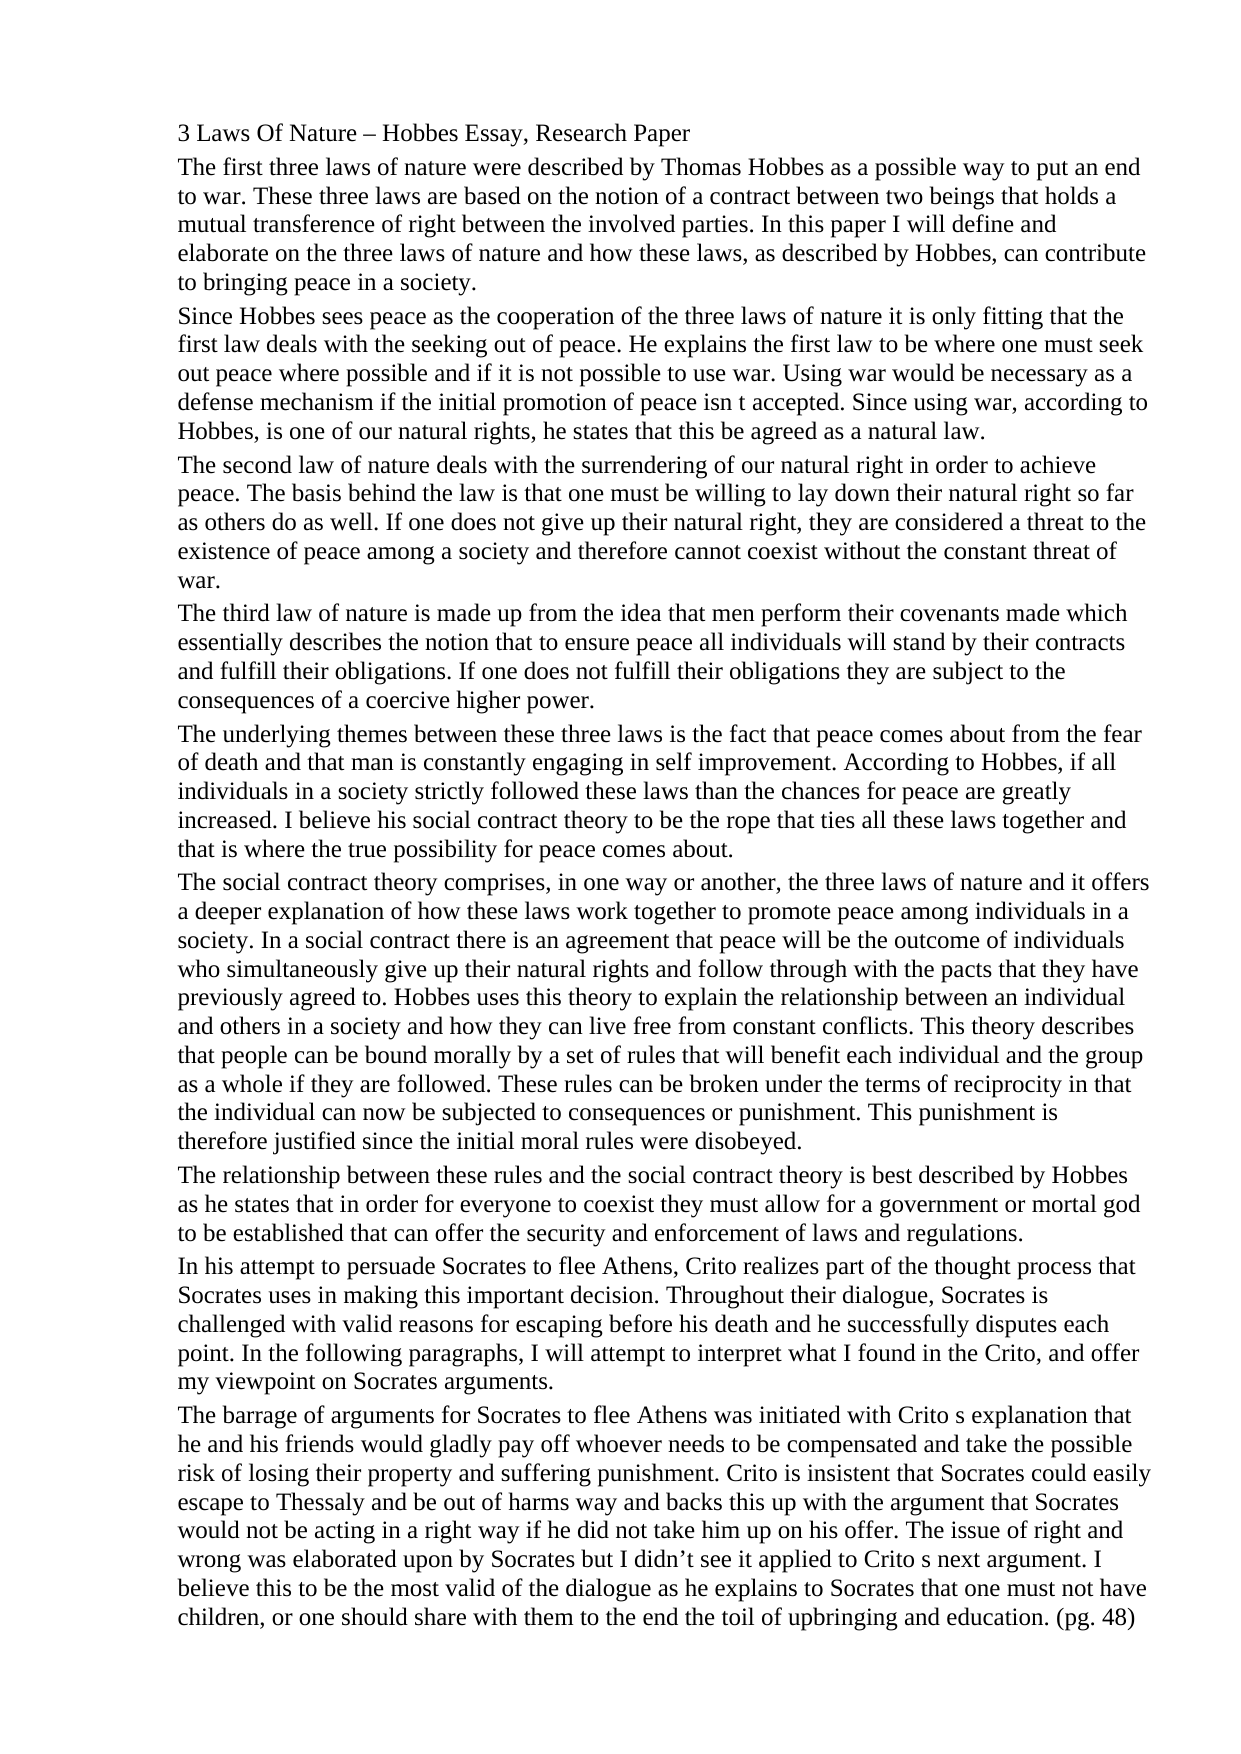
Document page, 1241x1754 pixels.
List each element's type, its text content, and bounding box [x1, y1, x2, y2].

text The social contract theory comprises, in one way or another, the three laws of nature and it offers a deeper explanation of how these laws work together to promote peace among individuals in a society. In a social contract there is an agreement that peace will be the outcome of individuals who simultaneously give up their natural rights and follow through with the pacts that they have previously agreed to. Hobbes uses this theory to explain the relationship between an individual and others in a society and how they can live free from constant conflicts. This theory describes that people can be bound morally by a set of rules that will benefit each individual and the group as a whole if they are followed. These rules can be broken under the terms of reciprocity in that the individual can now be subjected to consequences or punishment. This punishment is therefore justified since the initial moral rules were disobeyed. [177, 867, 1152, 1155]
text The relationship between these rules and the social contract theory is best described by Hobbes as he states that in order for everyone to coexist they must allow for a government or mortal god to be established that can offer the security and enforcement of laws and regulations. [177, 1160, 1152, 1246]
text Since Hobbes sees peace as the cooperation of the three laws of nature it is only fitting that the first law deals with the seeking out of peace. He explains the first law to be where one must seek out peace where possible and if it is not possible to use war. Using war would be necessary as a defense mechanism if the initial promotion of peace isn t accepted. Since using war, according to Hobbes, is one of our natural rights, he states that this be agreed as a natural law. [177, 301, 1152, 444]
text The third law of nature is made up from the idea that men perform their covenants made which essentially describes the notion that to ensure peace all individuals will stand by their contracts and fulfill their obligations. If one does not fulfill their obligations they are subject to the consequences of a coercive higher power. [177, 598, 1152, 713]
text The underlying themes between these three laws is the fact that peace comes about from the fear of death and that man is constantly engaging in self improvement. According to Hobbes, if all individuals in a society strictly followed these laws than the chances for peace are greatly increased. I believe his social contract theory to be the rope that ties all these laws together and that is where the true possibility for peace comes about. [177, 719, 1152, 862]
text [177, 1400, 1152, 1630]
text The second law of nature deals with the surrendering of our natural right in order to achieve peace. The basis behind the law is that one must be willing to lay down their natural right so far as others do as well. If one does not give up their natural right, they are considered a threat to the existence of peace among a society and therefore cannot coexist without the constant threat of war. [177, 450, 1152, 593]
text 3 Laws Of Nature – Hobbes Essay, Research Paper [177, 118, 1152, 147]
text In his attempt to persuade Socrates to flee Athens, Crito realizes part of the thought process that Socrates uses in making this important decision. Throughout their dialogue, Socrates is challenged with valid reasons for escaping before his death and he successfully disputes each point. In the following paragraphs, I will attempt to interpret what I found in the Crito, and offer my viewpoint on Socrates arguments. [177, 1251, 1152, 1395]
text The first three laws of nature were described by Thomas Hobbes as a possible way to put an end to war. These three laws are based on the notion of a contract between two beings that holds a mutual transference of right between the involved parties. In this paper I will define and elaborate on the three laws of nature and how these laws, as described by Hobbes, can contribute to bringing peace in a society. [177, 152, 1152, 296]
